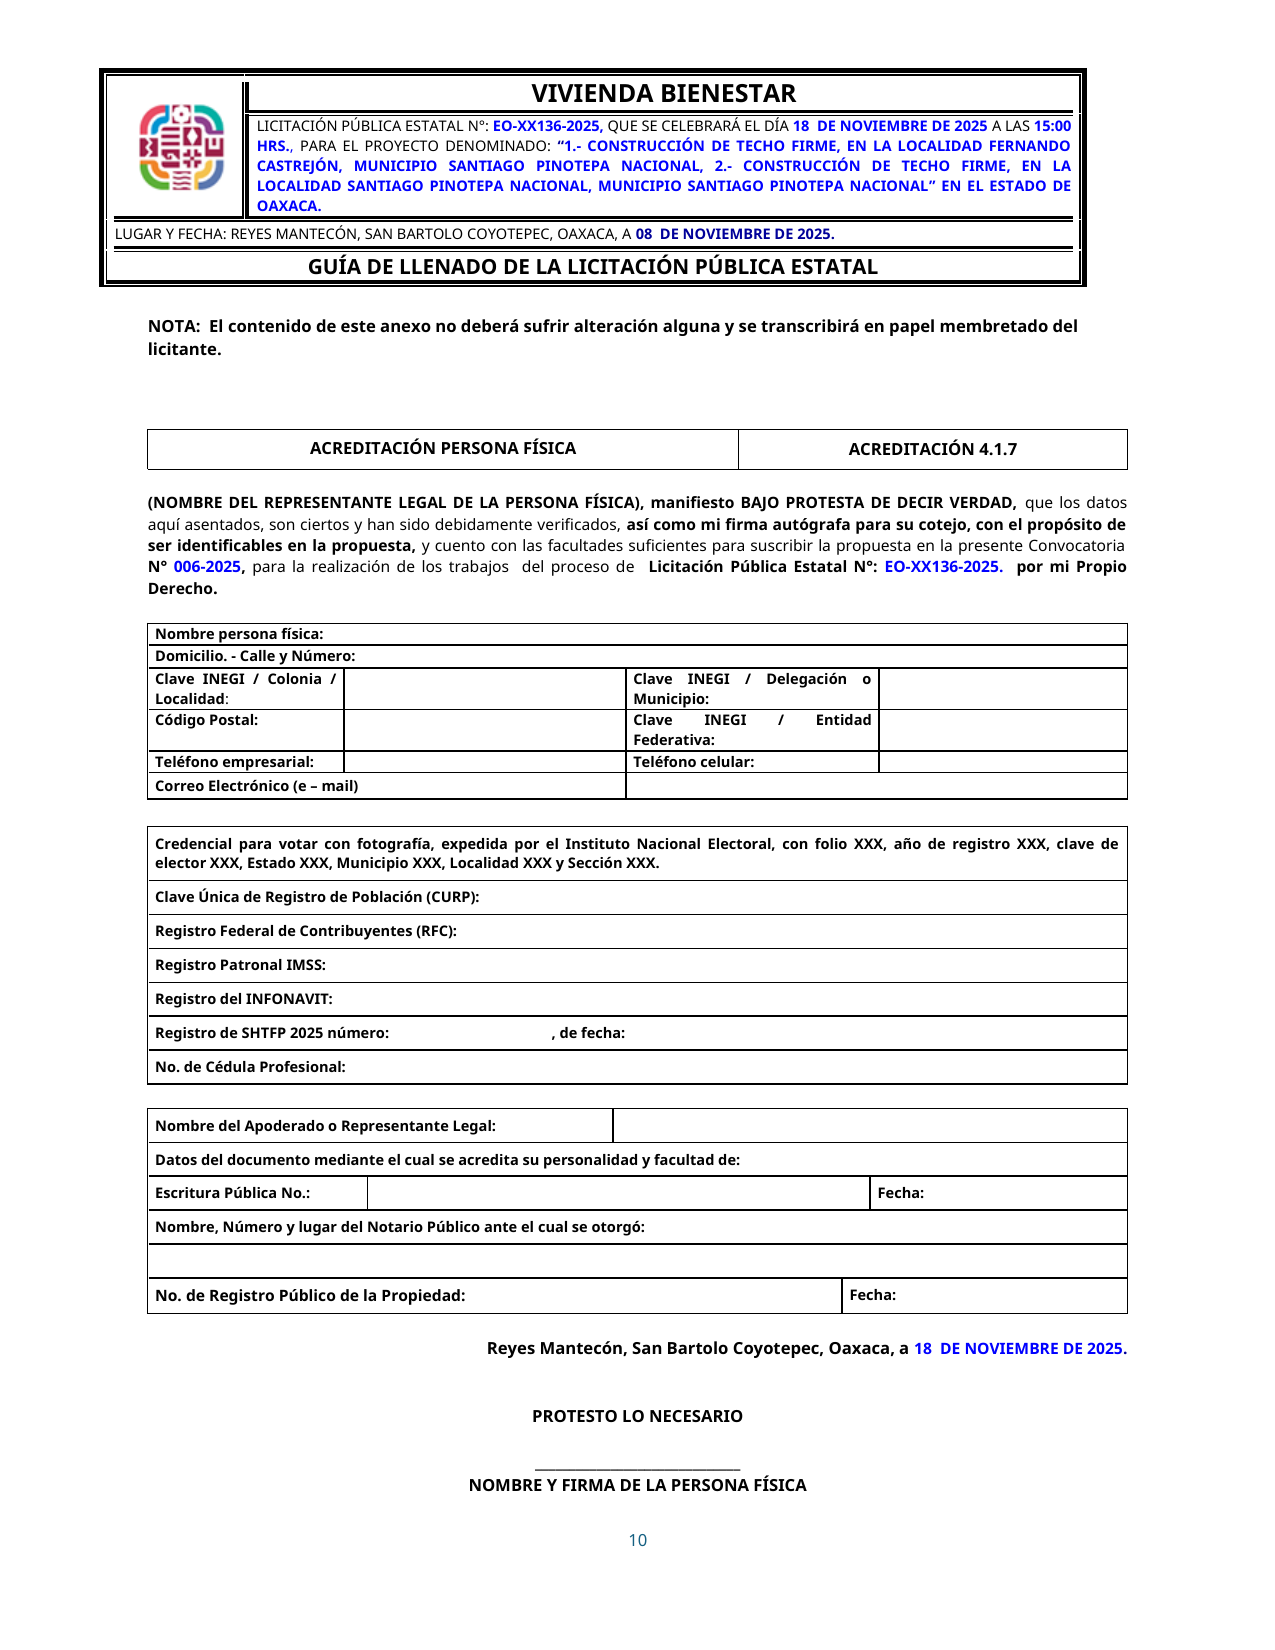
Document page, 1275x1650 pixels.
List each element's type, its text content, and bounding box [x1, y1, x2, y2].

table_cell Escritura Pública No.: [148, 1176, 367, 1209]
table_cell [627, 773, 1127, 798]
table_cell Clave INEGI / Colonia / Localidad: [148, 668, 343, 709]
table_cell Fecha: [871, 1177, 1127, 1209]
table_cell No. de Registro Público de la Propiedad: [148, 1278, 841, 1313]
table_cell Datos del documento mediante el cual se acredita su personalidad y facultad de: [148, 1143, 1127, 1175]
table_cell Teléfono empresarial: [148, 751, 343, 771]
table_cell No. de Cédula Profesional: [148, 1050, 1127, 1083]
table_header Nombre del Apoderado o Representante Legal: [148, 1109, 612, 1141]
table_cell Domicilio. - Calle y Número: [148, 645, 1127, 667]
text PROTESTO LO NECESARIO [148, 1405, 1127, 1428]
table_cell Registro Federal de Contribuyentes (RFC): [148, 915, 1127, 947]
table_cell [880, 710, 1127, 750]
table_cell Registro de SHTFP 2025 número: , de fecha: [148, 1016, 1127, 1049]
table_cell [345, 752, 625, 771]
table_cell Nombre, Número y lugar del Notario Público ante el cual se otorgó: [148, 1210, 1127, 1243]
text NOTA: El contenido de este anexo no deberá sufrir alteración alguna y se transcribirá en papel membretado del licitante. [148, 315, 1127, 361]
table_cell Registro del INFONAVIT: [148, 983, 1127, 1015]
table_header Nombre persona física: [148, 624, 1127, 644]
text (NOMBRE DEL REPRESENTANTE LEGAL DE LA PERSONA FÍSICA), manifiesto BAJO PROTESTA DE DECIR VERDAD, que los datos aquí asentados, son ciertos y han sido debidamente verificados, así como mi firma autógrafa para su cotejo, con el propósito de ser identificables en la propuesta, y cuento con las facultades suficientes para suscribir la propuesta en la presente Convocatoria N° 006-2025, para la realización de los trabajos del proceso de Licitación Pública Estatal N°: EO-XX136-2025. por mi Propio Derecho. [148, 492, 1127, 600]
table_cell [345, 710, 625, 750]
table_cell Clave Única de Registro de Población (CURP): [148, 881, 1127, 913]
picture [128, 97, 235, 196]
table_header ACREDITACIÓN PERSONA FÍSICA [148, 430, 738, 469]
table_cell Registro Patronal IMSS: [148, 949, 1127, 981]
table_cell Clave INEGI / Delegación o Municipio: [627, 669, 878, 709]
table_cell Correo Electrónico (e – mail) [148, 773, 625, 798]
table_cell Clave INEGI / Entidad Federativa: [627, 710, 878, 750]
table_header ACREDITACIÓN 4.1.7 [739, 430, 1127, 469]
text ______________________________ [148, 1450, 1127, 1473]
table_cell Código Postal: [148, 710, 343, 750]
text Reyes Mantecón, San Bartolo Coyotepec, Oaxaca, a 18 DE NOVIEMBRE DE 2025. [148, 1337, 1127, 1359]
table_header [614, 1109, 1127, 1141]
table_cell Fecha: [843, 1279, 1127, 1313]
table_cell [148, 1244, 1127, 1277]
table_cell [345, 669, 625, 709]
text NOMBRE Y FIRMA DE LA PERSONA FÍSICA [148, 1473, 1127, 1496]
table_header Credencial para votar con fotografía, expedida por el Instituto Nacional Electoral, con folio XXX, año de registro XXX, clave de elector XXX, Estado XXX, Municipio XXX, Localidad XXX y Sección XXX. [148, 827, 1127, 879]
table_cell Teléfono celular: [627, 752, 878, 771]
table_cell [368, 1177, 869, 1209]
table_cell [880, 669, 1127, 709]
table_cell [880, 752, 1127, 771]
